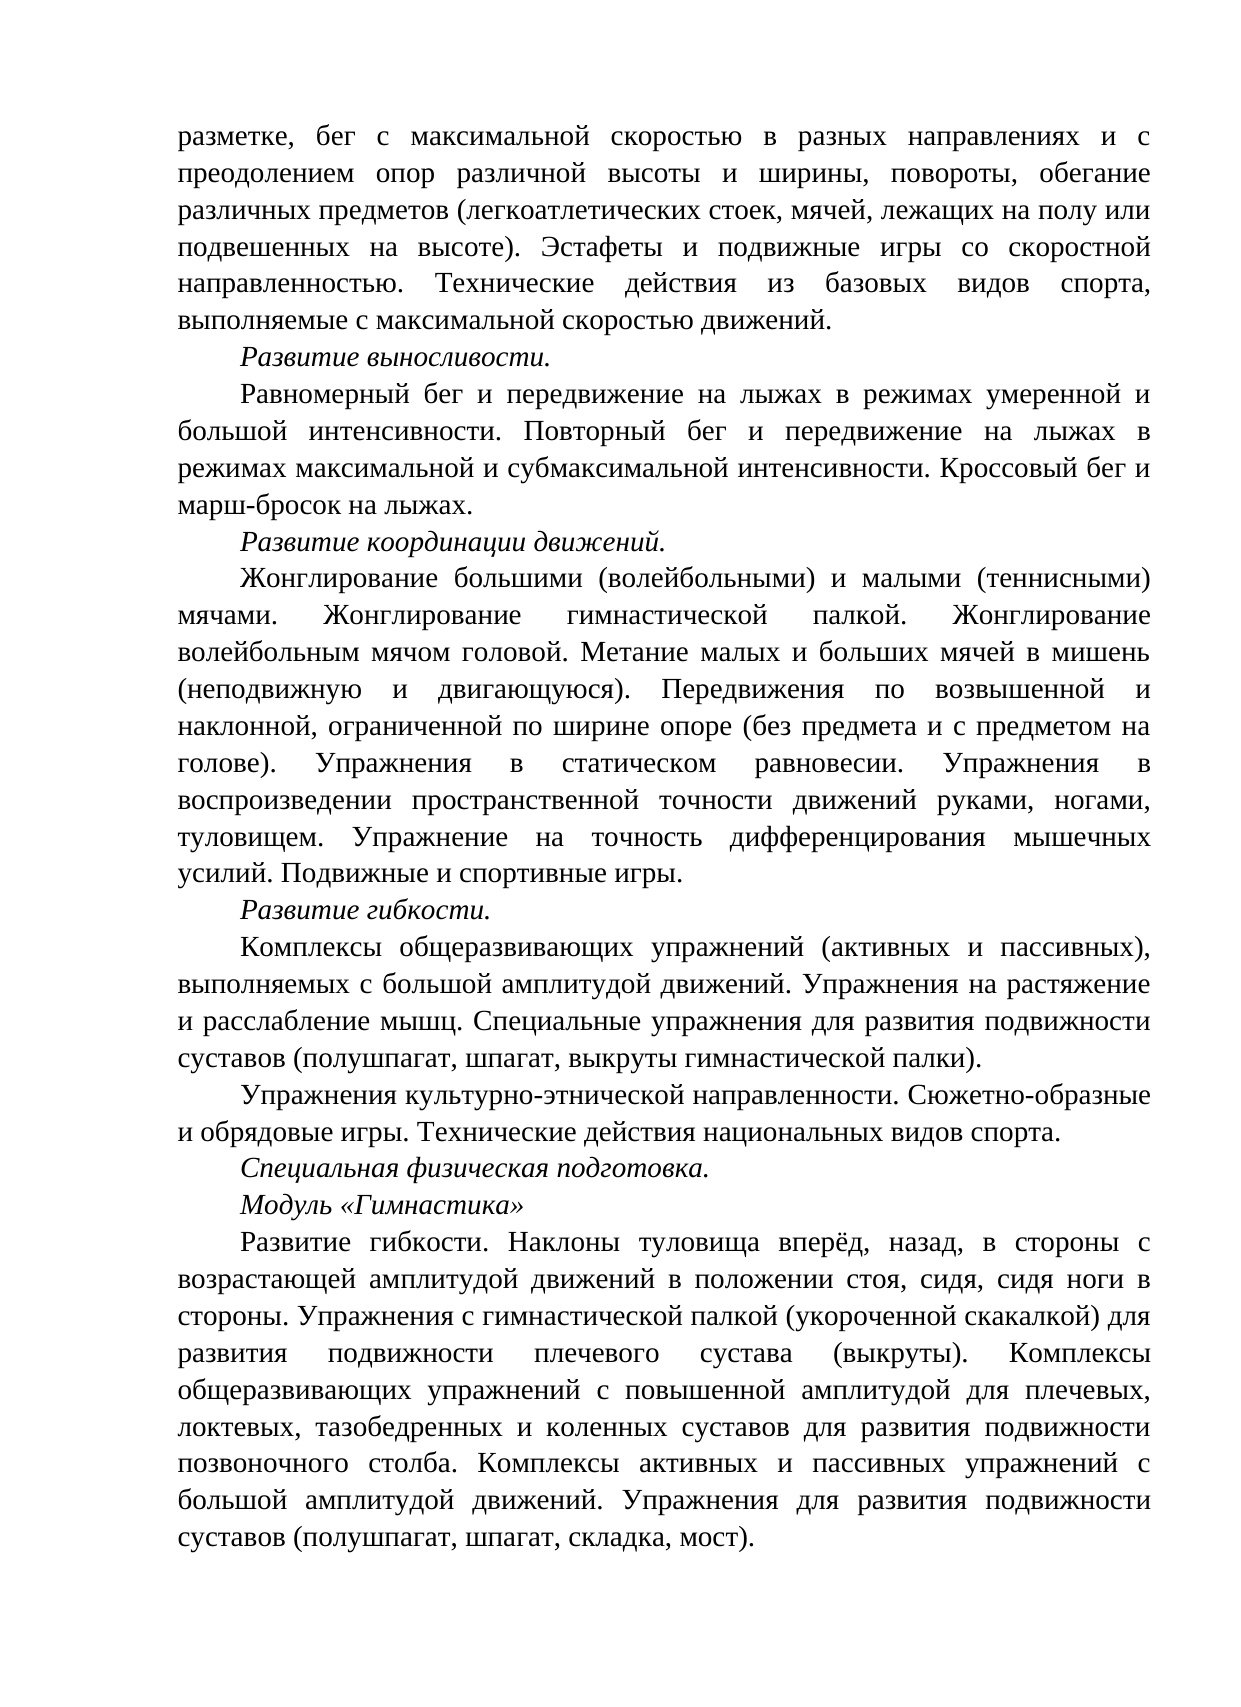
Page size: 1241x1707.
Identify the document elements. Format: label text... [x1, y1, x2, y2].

text Упражнения культурно-этнической направленности. Сюжетно-образные и обрядовые игры. Технические действия национальных видов спорта. [177, 1077, 1152, 1147]
text Жонглирование большими (волейбольными) и малыми (теннисными) мячами. Жонглирование гимнастической палкой. Жонглирование волейбольным мячом головой. Метание малых и больших мячей в мишень (неподвижную и двигающуюся). Передвижения по возвышенной и наклонной, ограниченной по ширине опоре (без предмета и с предметом на голове). Упражнения в статическом равновесии. Упражнения в воспроизведении пространственной точности движений руками, ногами, туловищем. Упражнение на точность дифференцирования мышечных усилий. Подвижные и спортивные игры. [177, 561, 1152, 889]
text Модуль «Гимнастика» [177, 1187, 1152, 1221]
text Развитие гибкости. [177, 892, 1152, 926]
text Равномерный бег и передвижение на лыжах в режимах умеренной и большой интенсивности. Повторный бег и передвижение на лыжах в режимах максимальной и субмаксимальной интенсивности. Кроссовый бег и марш-бросок на лыжах. [177, 376, 1152, 520]
text Комплексы общеразвивающих упражнений (активных и пассивных), выполняемых с большой амплитудой движений. Упражнения на растяжение и расслабление мышц. Специальные упражнения для развития подвижности суставов (полушпагат, шпагат, выкруты гимнастической палки). [177, 929, 1152, 1073]
text Развитие гибкости. Наклоны туловища вперёд, назад, в стороны с возрастающей амплитудой движений в положении стоя, сидя, сидя ноги в стороны. Упражнения с гимнастической палкой (укороченной скакалкой) для развития подвижности плечевого сустава (выкруты). Комплексы общеразвивающих упражнений с повышенной амплитудой для плечевых, локтевых, тазобедренных и коленных суставов для развития подвижности позвоночного столба. Комплексы активных и пассивных упражнений с большой амплитудой движений. Упражнения для развития подвижности суставов (полушпагат, шпагат, складка, мост). [177, 1224, 1152, 1553]
text Развитие выносливости. [177, 339, 1152, 373]
text Специальная физическая подготовка. [177, 1151, 1152, 1184]
text Развитие координации движений. [177, 524, 1152, 557]
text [177, 118, 1152, 336]
